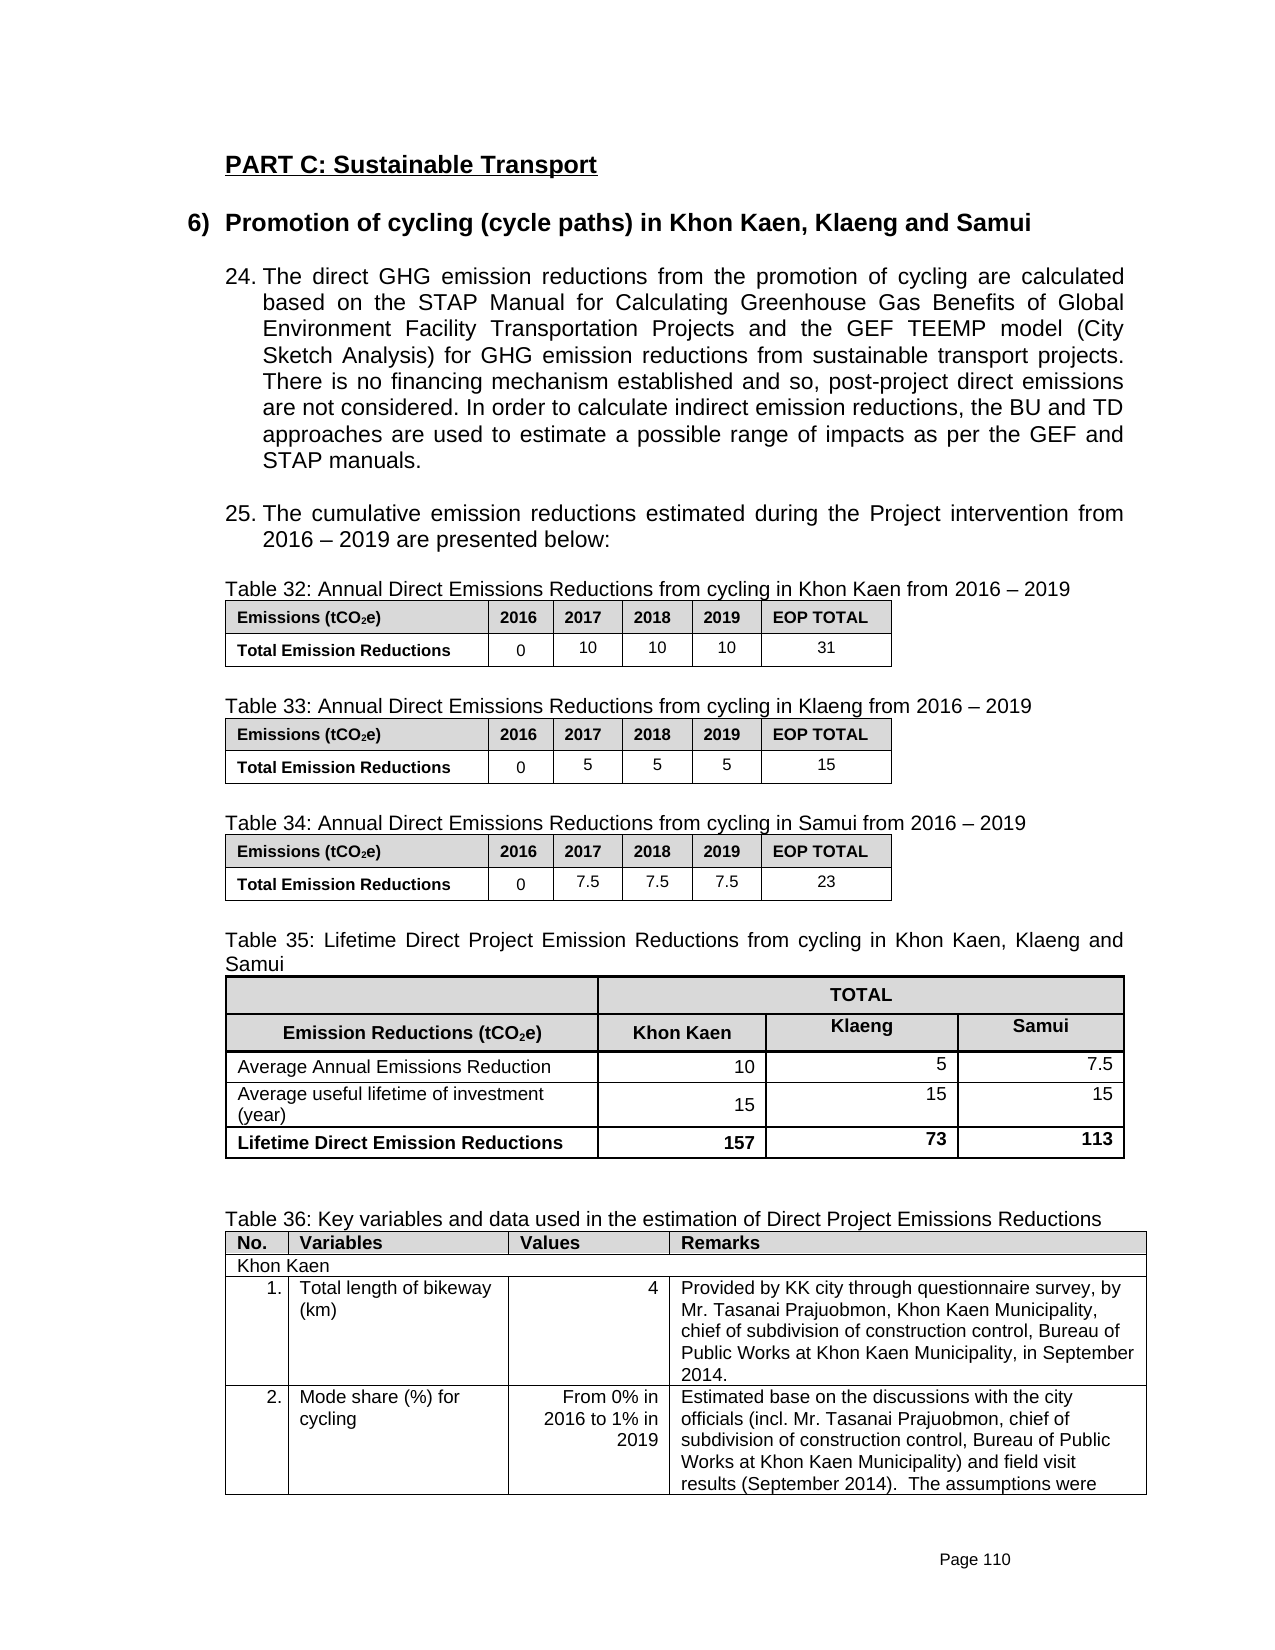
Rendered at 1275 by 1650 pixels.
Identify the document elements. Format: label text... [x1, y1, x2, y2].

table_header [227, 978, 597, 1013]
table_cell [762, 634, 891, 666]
text PART C: Sustainable Transport [225, 150, 1125, 179]
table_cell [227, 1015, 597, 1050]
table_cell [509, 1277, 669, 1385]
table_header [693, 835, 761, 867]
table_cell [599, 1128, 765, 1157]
text Table 33: Annual Direct Emissions Reductions from cycling in Klaeng from 2016 – 2019 [225, 693, 1125, 717]
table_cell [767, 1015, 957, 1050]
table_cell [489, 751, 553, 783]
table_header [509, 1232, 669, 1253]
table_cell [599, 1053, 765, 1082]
text Table 34: Annual Direct Emissions Reductions from cycling in Samui from 2016 – 2019 [225, 810, 1125, 834]
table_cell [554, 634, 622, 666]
text Table 36: Key variables and data used in the estimation of Direct Project Emissions Reductions [225, 1207, 1125, 1231]
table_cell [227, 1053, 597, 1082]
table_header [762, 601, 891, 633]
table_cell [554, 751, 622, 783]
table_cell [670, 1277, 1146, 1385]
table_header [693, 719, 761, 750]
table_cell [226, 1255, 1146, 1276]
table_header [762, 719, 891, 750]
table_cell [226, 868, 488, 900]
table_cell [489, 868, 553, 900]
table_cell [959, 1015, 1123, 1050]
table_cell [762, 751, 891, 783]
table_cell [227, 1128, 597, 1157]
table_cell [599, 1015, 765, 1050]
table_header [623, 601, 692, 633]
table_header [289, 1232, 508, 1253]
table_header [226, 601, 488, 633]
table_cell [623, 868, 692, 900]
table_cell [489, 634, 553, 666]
list The cumulative emission reductions estimated during the Project intervention from 2016 – 2019 are presented below: [225, 500, 1125, 552]
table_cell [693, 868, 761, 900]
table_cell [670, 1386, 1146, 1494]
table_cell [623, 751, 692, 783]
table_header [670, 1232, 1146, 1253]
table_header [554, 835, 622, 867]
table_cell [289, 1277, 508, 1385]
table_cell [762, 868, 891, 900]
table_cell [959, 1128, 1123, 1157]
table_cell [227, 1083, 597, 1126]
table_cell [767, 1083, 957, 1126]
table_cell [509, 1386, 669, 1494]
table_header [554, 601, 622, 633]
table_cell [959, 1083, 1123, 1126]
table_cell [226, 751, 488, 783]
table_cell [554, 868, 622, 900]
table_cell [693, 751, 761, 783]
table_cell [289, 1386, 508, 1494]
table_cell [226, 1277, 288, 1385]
list Promotion of cycling (cycle paths) in Khon Kaen, Klaeng and Samui [187, 207, 1125, 236]
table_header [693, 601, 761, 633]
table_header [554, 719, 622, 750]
list The direct GHG emission reductions from the promotion of cycling are calculated based on the STAP Manual for Calculating Greenhouse Gas Benefits of Global Environment Facility Transportation Projects and the GEF TEEMP model (City Sketch Analysis) for GHG emission reductions from sustainable transport projects. There is no financing mechanism established and so, post-project direct emissions are not considered. In order to calculate indirect emission reductions, the BU and TD approaches are used to estimate a possible range of impacts as per the GEF and STAP manuals. [225, 263, 1125, 473]
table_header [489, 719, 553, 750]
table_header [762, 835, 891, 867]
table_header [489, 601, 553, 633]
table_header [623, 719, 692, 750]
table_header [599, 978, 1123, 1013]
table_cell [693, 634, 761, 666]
text Table 32: Annual Direct Emissions Reductions from cycling in Khon Kaen from 2016 – 2019 [225, 576, 1125, 600]
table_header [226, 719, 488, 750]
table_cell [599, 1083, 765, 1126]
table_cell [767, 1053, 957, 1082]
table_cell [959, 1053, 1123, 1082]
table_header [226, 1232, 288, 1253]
text Table 35: Lifetime Direct Project Emission Reductions from cycling in Khon Kaen, Klaeng and Samui [225, 927, 1125, 975]
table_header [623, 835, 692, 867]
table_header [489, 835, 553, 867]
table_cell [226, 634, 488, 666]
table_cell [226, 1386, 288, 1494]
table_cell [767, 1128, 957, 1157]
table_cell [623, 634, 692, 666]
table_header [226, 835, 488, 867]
